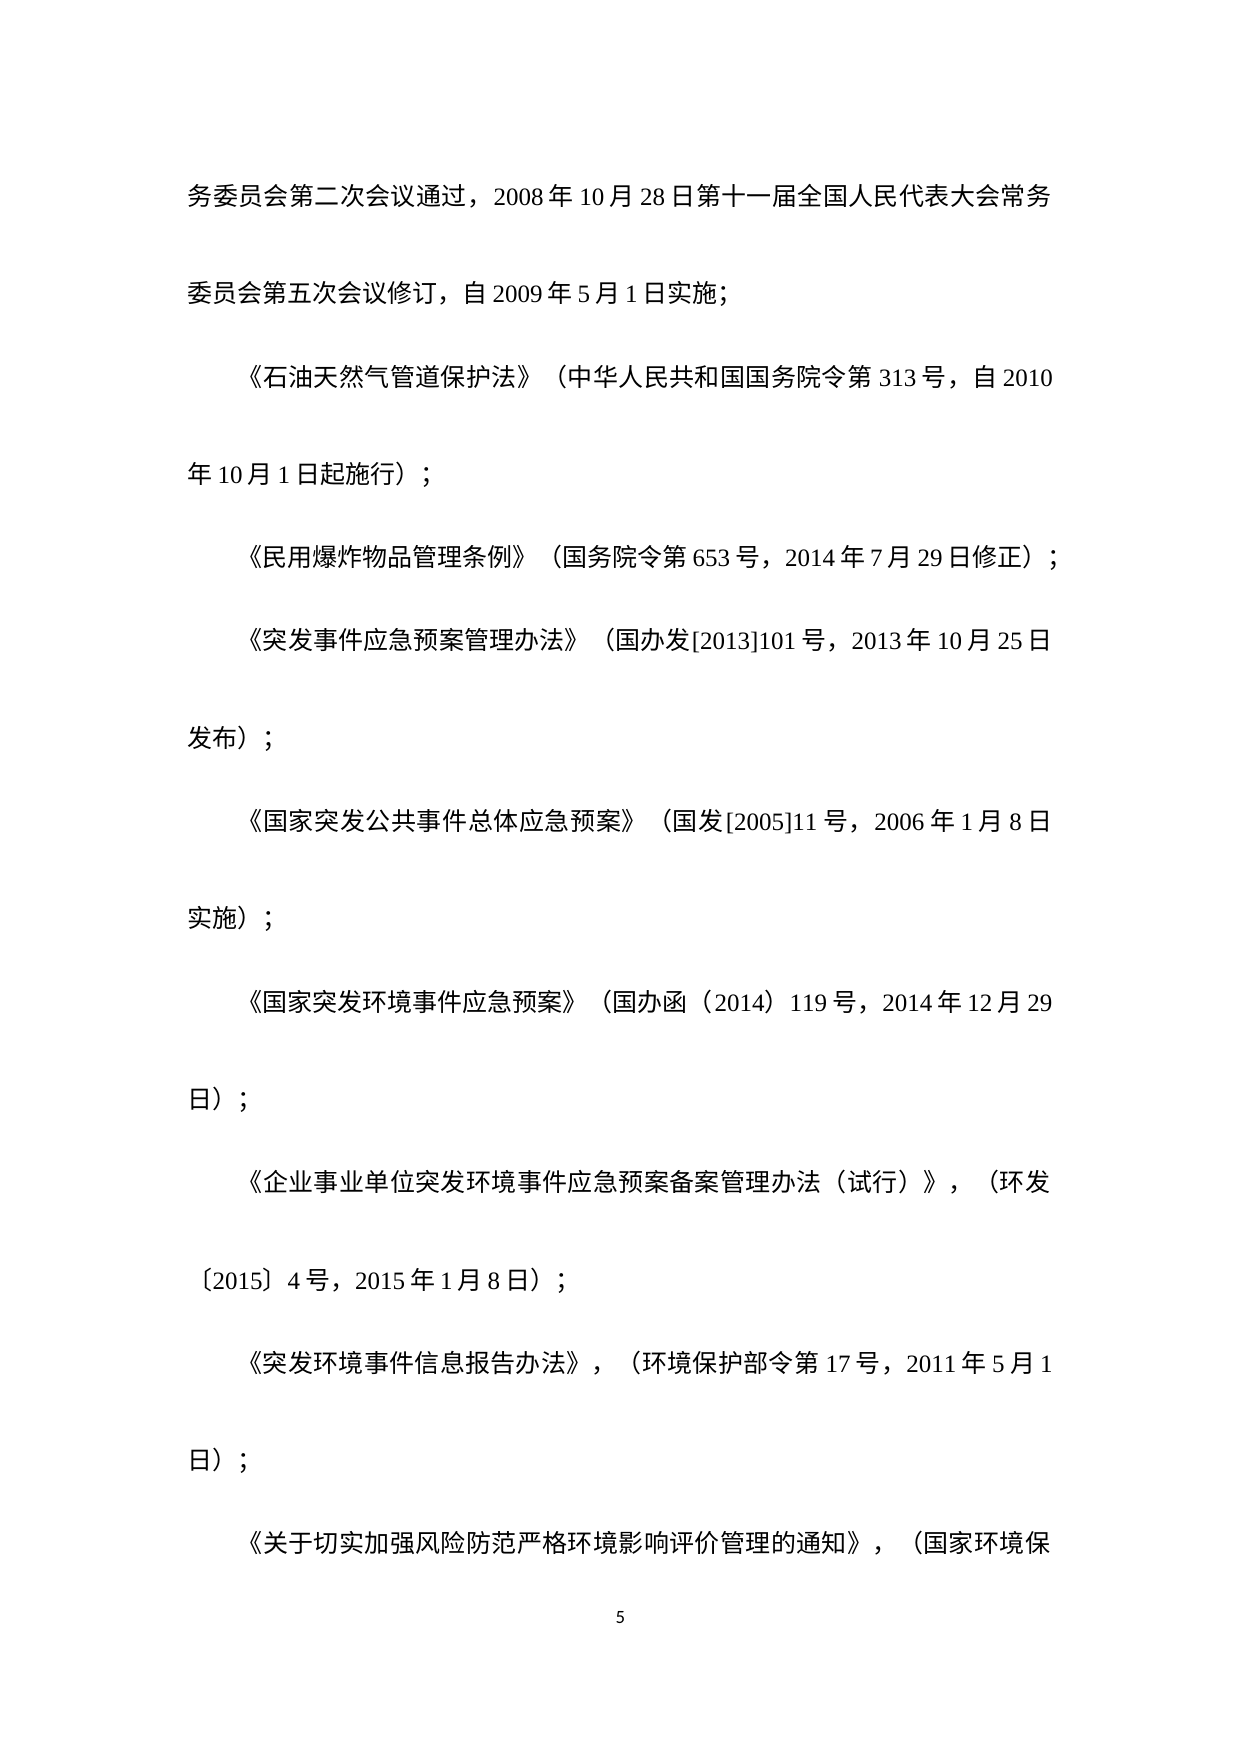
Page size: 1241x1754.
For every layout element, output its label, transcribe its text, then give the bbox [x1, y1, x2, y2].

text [187, 1509, 1053, 1574]
text 《企业事业单位突发环境事件应急预案备案管理办法（试行）》，（环发〔2015〕4号，2015年1月8日）； [187, 1148, 1053, 1311]
text 《突发环境事件信息报告办法》，（环境保护部令第17号，2011年5月1日）； [187, 1329, 1053, 1491]
text 《突发事件应急预案管理办法》（国办发[2013]101号，2013年10月25日发布）； [187, 606, 1053, 769]
text 《民用爆炸物品管理条例》（国务院令第653号，2014年7月29日修正）； [187, 523, 1053, 588]
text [187, 162, 1053, 324]
text 《国家突发公共事件总体应急预案》（国发[2005]11号，2006年1月8日实施）； [187, 787, 1053, 949]
text 《国家突发环境事件应急预案》（国办函（2014）119号，2014年12月29日）； [187, 968, 1053, 1130]
text 《石油天然气管道保护法》（中华人民共和国国务院令第313号，自2010年10月1日起施行）； [187, 343, 1053, 505]
